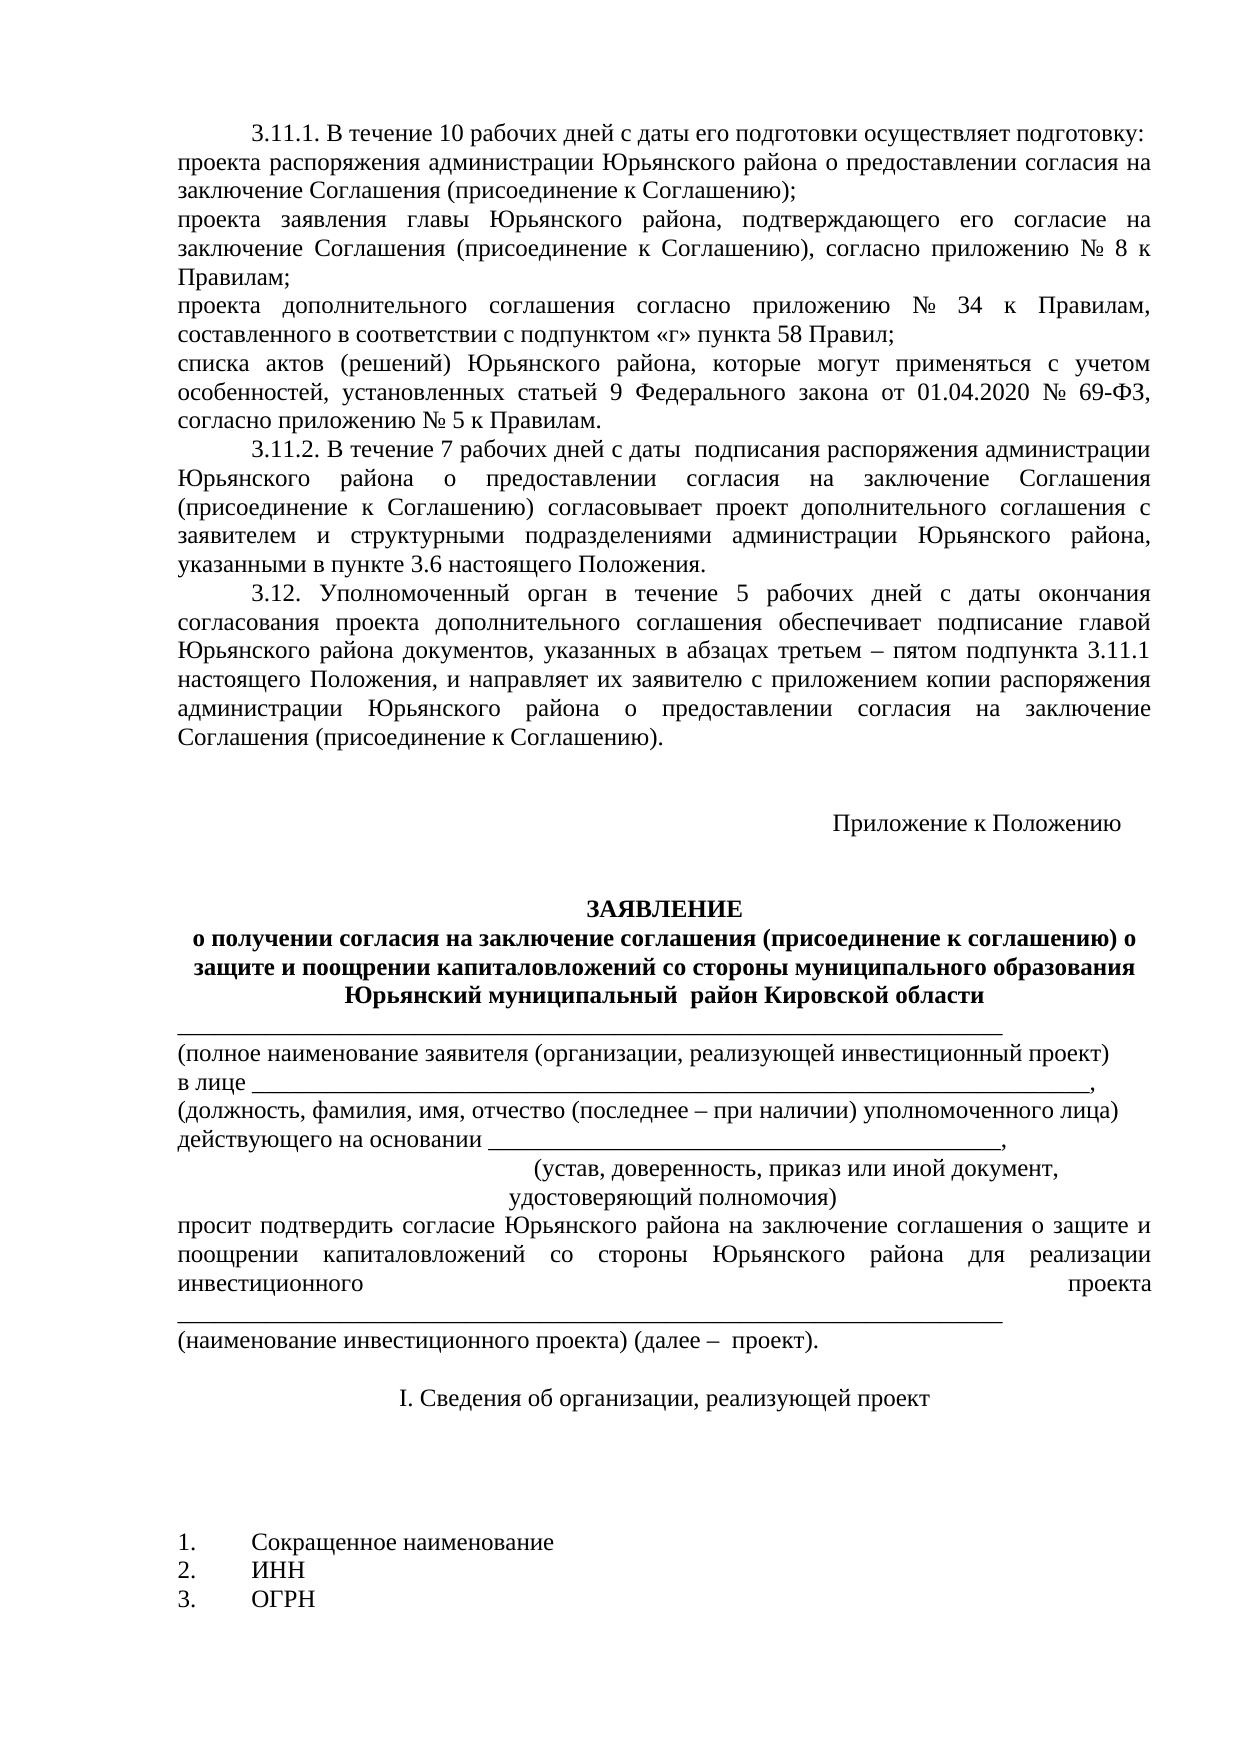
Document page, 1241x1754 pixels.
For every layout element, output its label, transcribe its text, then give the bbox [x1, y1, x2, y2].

text 3. ОГРН [177, 1584, 1152, 1613]
text проекта дополнительного соглашения согласно приложению № 34 к Правилам, составленного в соответствии с подпунктом «г» пункта 58 Правил; [177, 291, 1152, 348]
text 3.11.2. В течение 7 рабочих дней с даты подписания распоряжения администрации Юрьянского района о предоставлении согласия на заключение Соглашения (присоединение к Соглашению) согласовывает проект дополнительного соглашения с заявителем и структурными подразделениями администрации Юрьянского района, указанными в пункте 3.6 настоящего Положения. [177, 434, 1152, 578]
text 1. Сокращенное наименование [177, 1527, 1152, 1556]
text списка актов (решений) Юрьянского района, которые могут применяться с учетом особенностей, установленных статьей 9 Федерального закона от 01.04.2020 № 69-ФЗ, согласно приложению № 5 к Правилам. [177, 348, 1152, 434]
text действующего на основании _________________________________________, [177, 1124, 1152, 1153]
text удостоверяющий полномочия) [177, 1182, 1152, 1211]
text 3.12. Уполномоченный орган в течение 5 рабочих дней с даты окончания согласования проекта дополнительного соглашения обеспечивает подписание главой Юрьянского района документов, указанных в абзацах третьем – пятом подпункта 3.11.1 настоящего Положения, и направляет их заявителю с приложением копии распоряжения администрации Юрьянского района о предоставлении согласия на заключение Соглашения (присоединение к Соглашению). [177, 578, 1152, 751]
text __________________________________________________________________ [177, 1009, 1152, 1038]
text 3.11.1. В течение 10 рабочих дней с даты его подготовки осуществляет подготовку: [177, 118, 1152, 147]
text (полное наименование заявителя (организации, реализующей инвестиционный проект) [177, 1038, 1152, 1067]
text ЗАЯВЛЕНИЕ [177, 894, 1152, 923]
text (должность, фамилия, имя, отчество (последнее – при наличии) уполномоченного лица) [177, 1096, 1152, 1124]
text 2. ИНН [177, 1556, 1152, 1584]
text (устав, доверенность, приказ или иной документ, [177, 1153, 1152, 1182]
text Приложение к Положению [177, 808, 1152, 837]
text о получении согласия на заключение соглашения (присоединение к соглашению) о защите и поощрении капиталовложений со стороны муниципального образования Юрьянский муниципальный район Кировской области [177, 923, 1152, 1009]
text просит подтвердить согласие Юрьянского района на заключение соглашения о защите и поощрении капиталовложений со стороны Юрьянского района для реализации инвестиционного проекта __________________________________________________________________ [177, 1211, 1152, 1326]
text (наименование инвестиционного проекта) (далее – проект). [177, 1326, 1152, 1354]
text проекта распоряжения администрации Юрьянского района о предоставлении согласия на заключение Соглашения (присоединение к Соглашению); [177, 147, 1152, 204]
text в лице ___________________________________________________________________, [177, 1067, 1152, 1096]
text проекта заявления главы Юрьянского района, подтверждающего его согласие на заключение Соглашения (присоединение к Соглашению), согласно приложению № 8 к Правилам; [177, 204, 1152, 291]
text I. Сведения об организации, реализующей проект [177, 1383, 1152, 1412]
